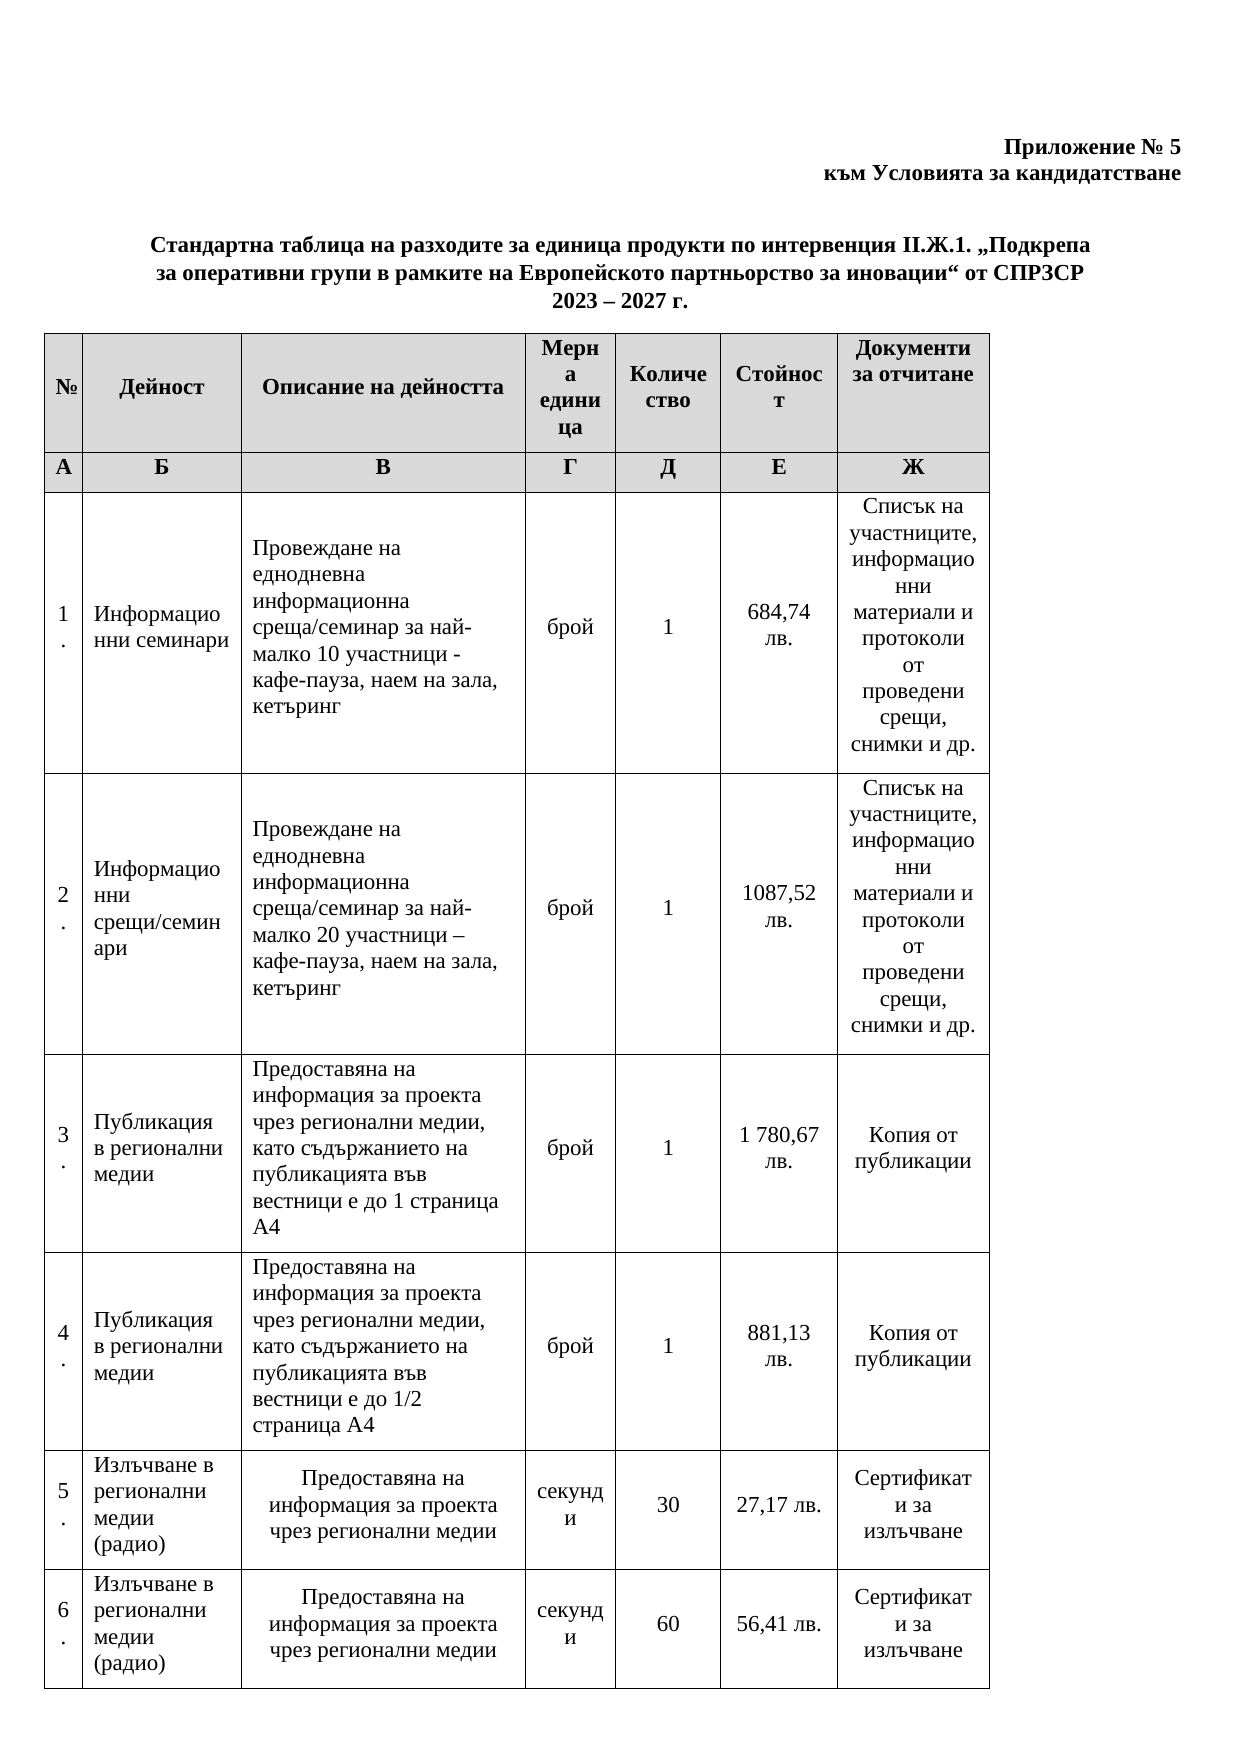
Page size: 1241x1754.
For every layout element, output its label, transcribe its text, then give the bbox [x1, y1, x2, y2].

table_cell Копия от публикации [838, 1253, 989, 1450]
table_cell Предоставяна на информация за проекта чрез регионални медии, като съдържанието на публикацията във вестници е до 1 страница А4 [242, 1055, 525, 1252]
table_cell 4. [45, 1253, 82, 1450]
table_cell Г [526, 453, 615, 492]
table_cell 881,13 лв. [721, 1253, 837, 1450]
table_cell 1 [616, 493, 720, 773]
table_cell Б [83, 453, 241, 492]
table_header Документи за отчитане [838, 334, 989, 452]
table_cell брой [526, 1253, 615, 1450]
table_cell 60 [616, 1570, 720, 1688]
table_cell Предоставяна на информация за проекта чрез регионални медии [242, 1570, 525, 1688]
table_header № [45, 334, 82, 452]
table_cell 1 [616, 1055, 720, 1252]
table_cell 56,41 лв. [721, 1570, 837, 1688]
table_cell Провеждане на еднодневна информационна среща/семинар за най-малко 20 участници – кафе-пауза, наем на зала, кетъринг [242, 774, 525, 1054]
table_cell Информационни срещи/семинари [83, 774, 241, 1054]
table_cell Списък на участниците, информационни материали и протоколи от проведени срещи, снимки и др. [838, 774, 989, 1054]
text Приложение № 5 [148, 133, 1181, 159]
table_cell 2. [45, 774, 82, 1054]
table_cell секунди [526, 1570, 615, 1688]
table_cell Провеждане на еднодневна информационна среща/семинар за най-малко 10 участници - кафе-пауза, наем на зала, кетъринг [242, 493, 525, 773]
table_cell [838, 1570, 989, 1688]
table_cell брой [526, 774, 615, 1054]
table_cell Предоставяна на информация за проекта чрез регионални медии, като съдържанието на публикацията във вестници е до 1/2 страница А4 [242, 1253, 525, 1450]
table_cell Публикация в регионални медии [83, 1055, 241, 1252]
text Стандартна таблица на разходите за единица продукти по интервенция II.Ж.1. „Подкрепа за оперативни групи в рамките на Европейското партньорство за иновации“ от СПРЗСР 2023 – 2027 г. [148, 231, 1093, 314]
table_cell Предоставяна на информация за проекта чрез регионални медии [242, 1451, 525, 1569]
table_cell 1. [45, 493, 82, 773]
table_cell брой [526, 1055, 615, 1252]
table_cell Информационни семинари [83, 493, 241, 773]
table_cell Излъчване в регионални медии (радио) [83, 1570, 241, 1688]
table_cell 27,17 лв. [721, 1451, 837, 1569]
table_cell Списък на участниците, информационни материали и протоколи от проведени срещи, снимки и др. [838, 493, 989, 773]
table_cell 30 [616, 1451, 720, 1569]
table_header Описание на дейността [242, 334, 525, 452]
table_cell 3. [45, 1055, 82, 1252]
table_cell 1 780,67 лв. [721, 1055, 837, 1252]
text към Условията за кандидатстване [148, 159, 1181, 186]
table_cell В [242, 453, 525, 492]
table_cell 5. [45, 1451, 82, 1569]
table_cell 1087,52 лв. [721, 774, 837, 1054]
table_cell А [45, 453, 82, 492]
table_cell 1 [616, 1253, 720, 1450]
table_cell 1 [616, 774, 720, 1054]
table_header Дейност [83, 334, 241, 452]
table_header Мерна единица [526, 334, 615, 452]
table_cell 684,74 лв. [721, 493, 837, 773]
table_header Количество [616, 334, 720, 452]
table_cell Копия от публикации [838, 1055, 989, 1252]
table_cell Сертификати за излъчване [838, 1451, 989, 1569]
table_cell Е [721, 453, 837, 492]
table_cell Публикация в регионални медии [83, 1253, 241, 1450]
table_cell Излъчване в регионални медии (радио) [83, 1451, 241, 1569]
table_cell брой [526, 493, 615, 773]
table_header Стойност [721, 334, 837, 452]
table_cell Ж [838, 453, 989, 492]
table_cell Д [616, 453, 720, 492]
table_cell секунди [526, 1451, 615, 1569]
table_cell 6. [45, 1570, 82, 1688]
